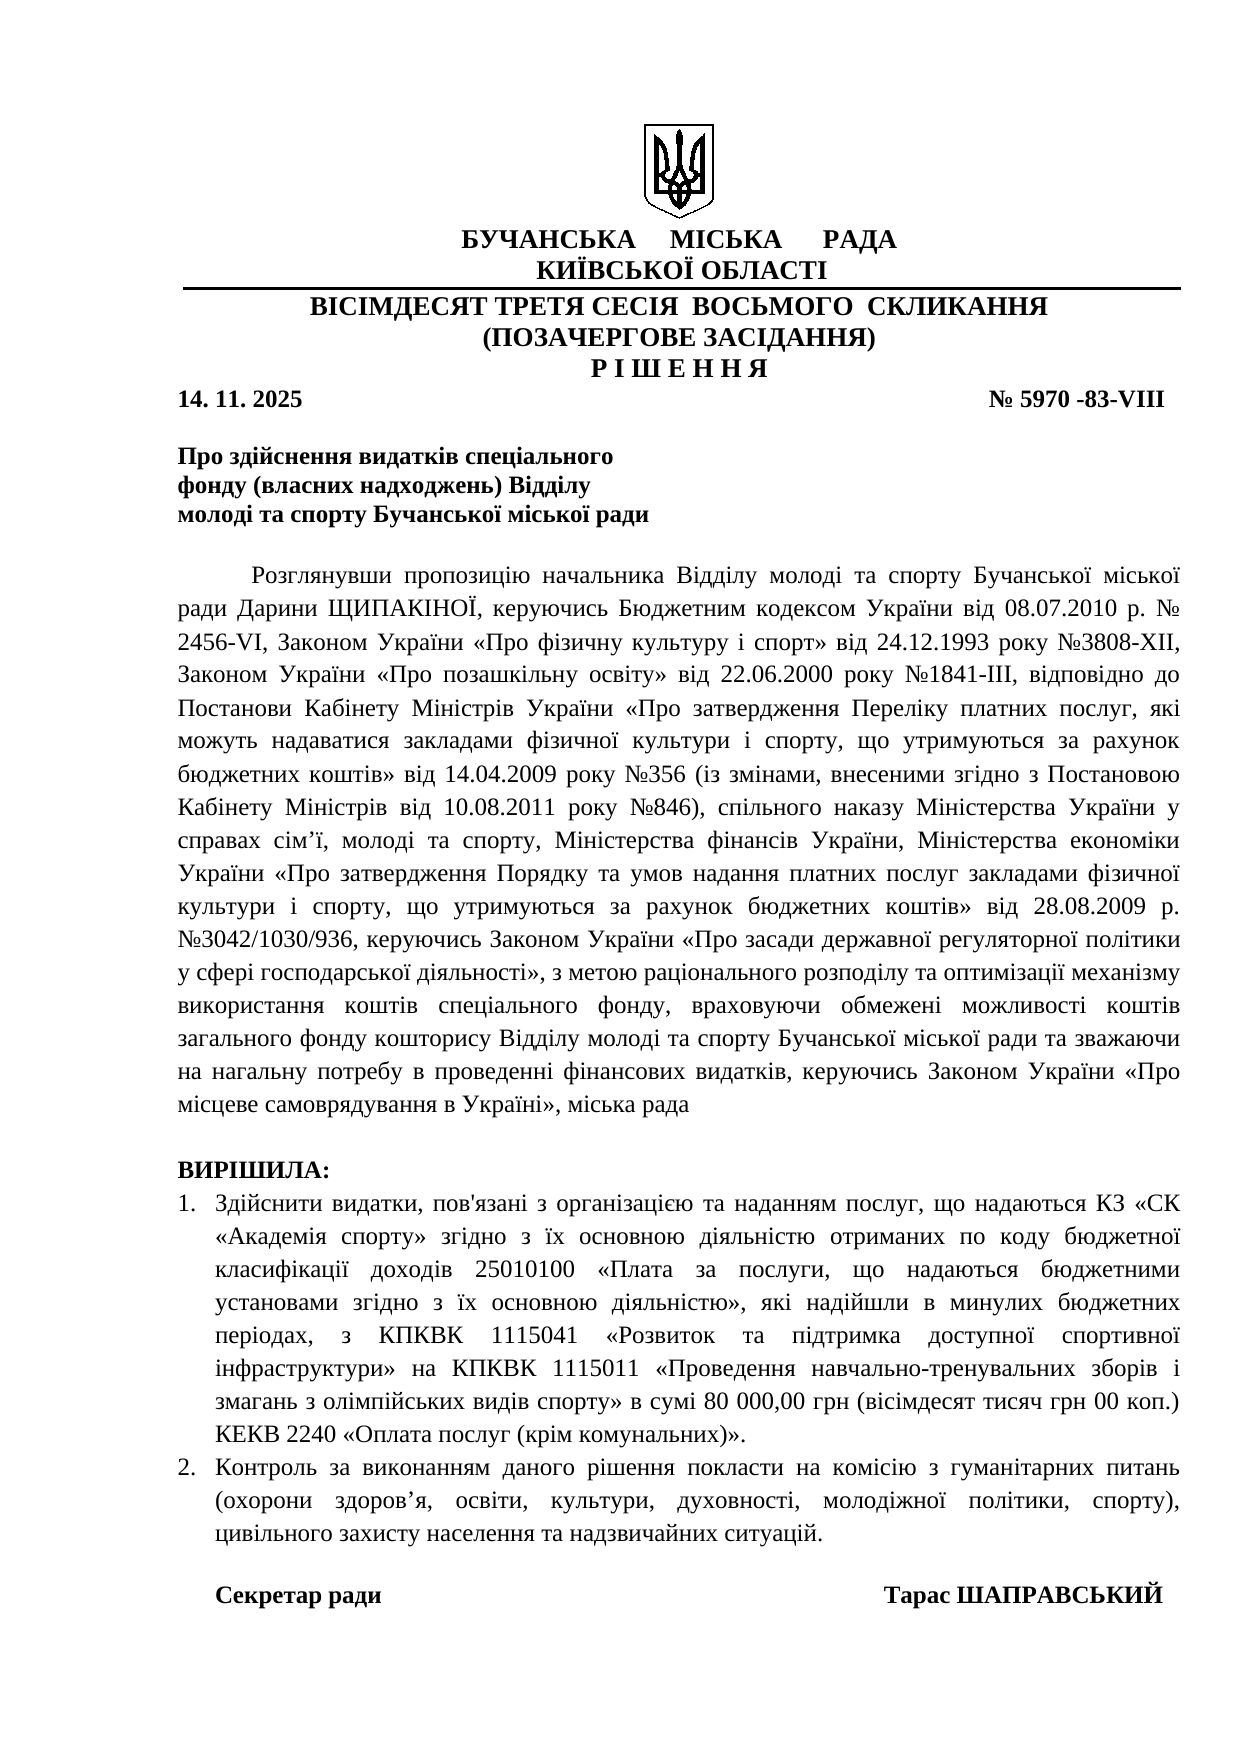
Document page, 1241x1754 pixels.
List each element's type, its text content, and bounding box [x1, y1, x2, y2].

text (ПОЗАЧЕРГОВЕ ЗАСІДАННЯ) [177, 321, 1181, 353]
text 14. 11. 2025 № 5970 -83-VIІІ [177, 384, 1181, 412]
text ВІСІМДЕСЯТ ТРЕТЯ СЕСІЯ ВОСЬМОГО СКЛИКАННЯ [177, 290, 1181, 321]
text Розглянувши пропозицію начальника Відділу молоді та спорту Бучанської міської ради Дарини ЩИПАКІНОЇ, керуючись Бюджетним кодексом України від 08.07.2010 р. № 2456-VI, Законом України «Про фізичну культуру і спорт» від 24.12.1993 року №3808-ХІІ, Законом України «Про позашкільну освіту» від 22.06.2000 року №1841-ІІІ, відповідно до Постанови Кабінету Міністрів України «Про затвердження Переліку платних послуг, які можуть надаватися закладами фізичної культури і спорту, що утримуються за рахунок бюджетних коштів» від 14.04.2009 року №356 (із змінами, внесеними згідно з Постановою Кабінету Міністрів від 10.08.2011 року №846), спільного наказу Міністерства України у справах сім’ї, молоді та спорту, Міністерства фінансів України, Міністерства економіки України «Про затвердження Порядку та умов надання платних послуг закладами фізичної культури і спорту, що утримуються за рахунок бюджетних коштів» від 28.08.2009 р. №3042/1030/936, керуючись Законом України «Про засади державної регуляторної політики у сфері господарської діяльності», з метою раціонального розподілу та оптимізації механізму використання коштів спеціального фонду, враховуючи обмежені можливості коштів загального фонду кошторису Відділу молоді та спорту Бучанської міської ради та зважаючи на нагальну потребу в проведенні фінансових видатків, керуючись Законом України «Про місцеве самоврядування в Україні», міська рада [177, 561, 1181, 1118]
text Секретар ради Тарас ШАПРАВСЬКИЙ [177, 1580, 1181, 1609]
text Про здійснення видатків спеціального [177, 441, 1181, 470]
text ВИРІШИЛА: [177, 1155, 1181, 1184]
text фонду (власних надходжень) Відділу [177, 470, 1181, 499]
text БУЧАНСЬКА МІСЬКА РАДА [177, 223, 1181, 254]
list КИЇВСЬКОЇ ОБЛАСТІ [183, 254, 1181, 287]
text молоді та спорту Бучанської міської ради [177, 499, 1181, 527]
text Р І Ш Е Н Н Я [177, 353, 1181, 384]
list Здійснити видатки, пов'язані з організацією та наданням послуг, що надаються КЗ «СК «Академія спорту» згідно з їх основною діяльністю отриманих по коду бюджетної класифікації доходів 25010100 «Плата за послуги, що надаються бюджетними установами згідно з їх основною діяльністю», які надійшли в минулих бюджетних періодах, з КПКВК 1115041 «Розвиток та підтримка доступної спортивної інфраструктури» на КПКВК 1115011 «Проведення навчально-тренувальних зборів і змагань з олімпійських видів спорту» в сумі 80 000,00 грн (вісімдесят тисяч грн 00 коп.) КЕКВ 2240 «Оплата послуг (крім комунальних)». [177, 1188, 1181, 1448]
list Контроль за виконанням даного рішення покласти на комісію з гуманітарних питань (охорони здоров’я, освіти, культури, духовності, молодіжної політики, спорту), цивільного захисту населення та надзвичайних ситуацій. [177, 1452, 1181, 1547]
